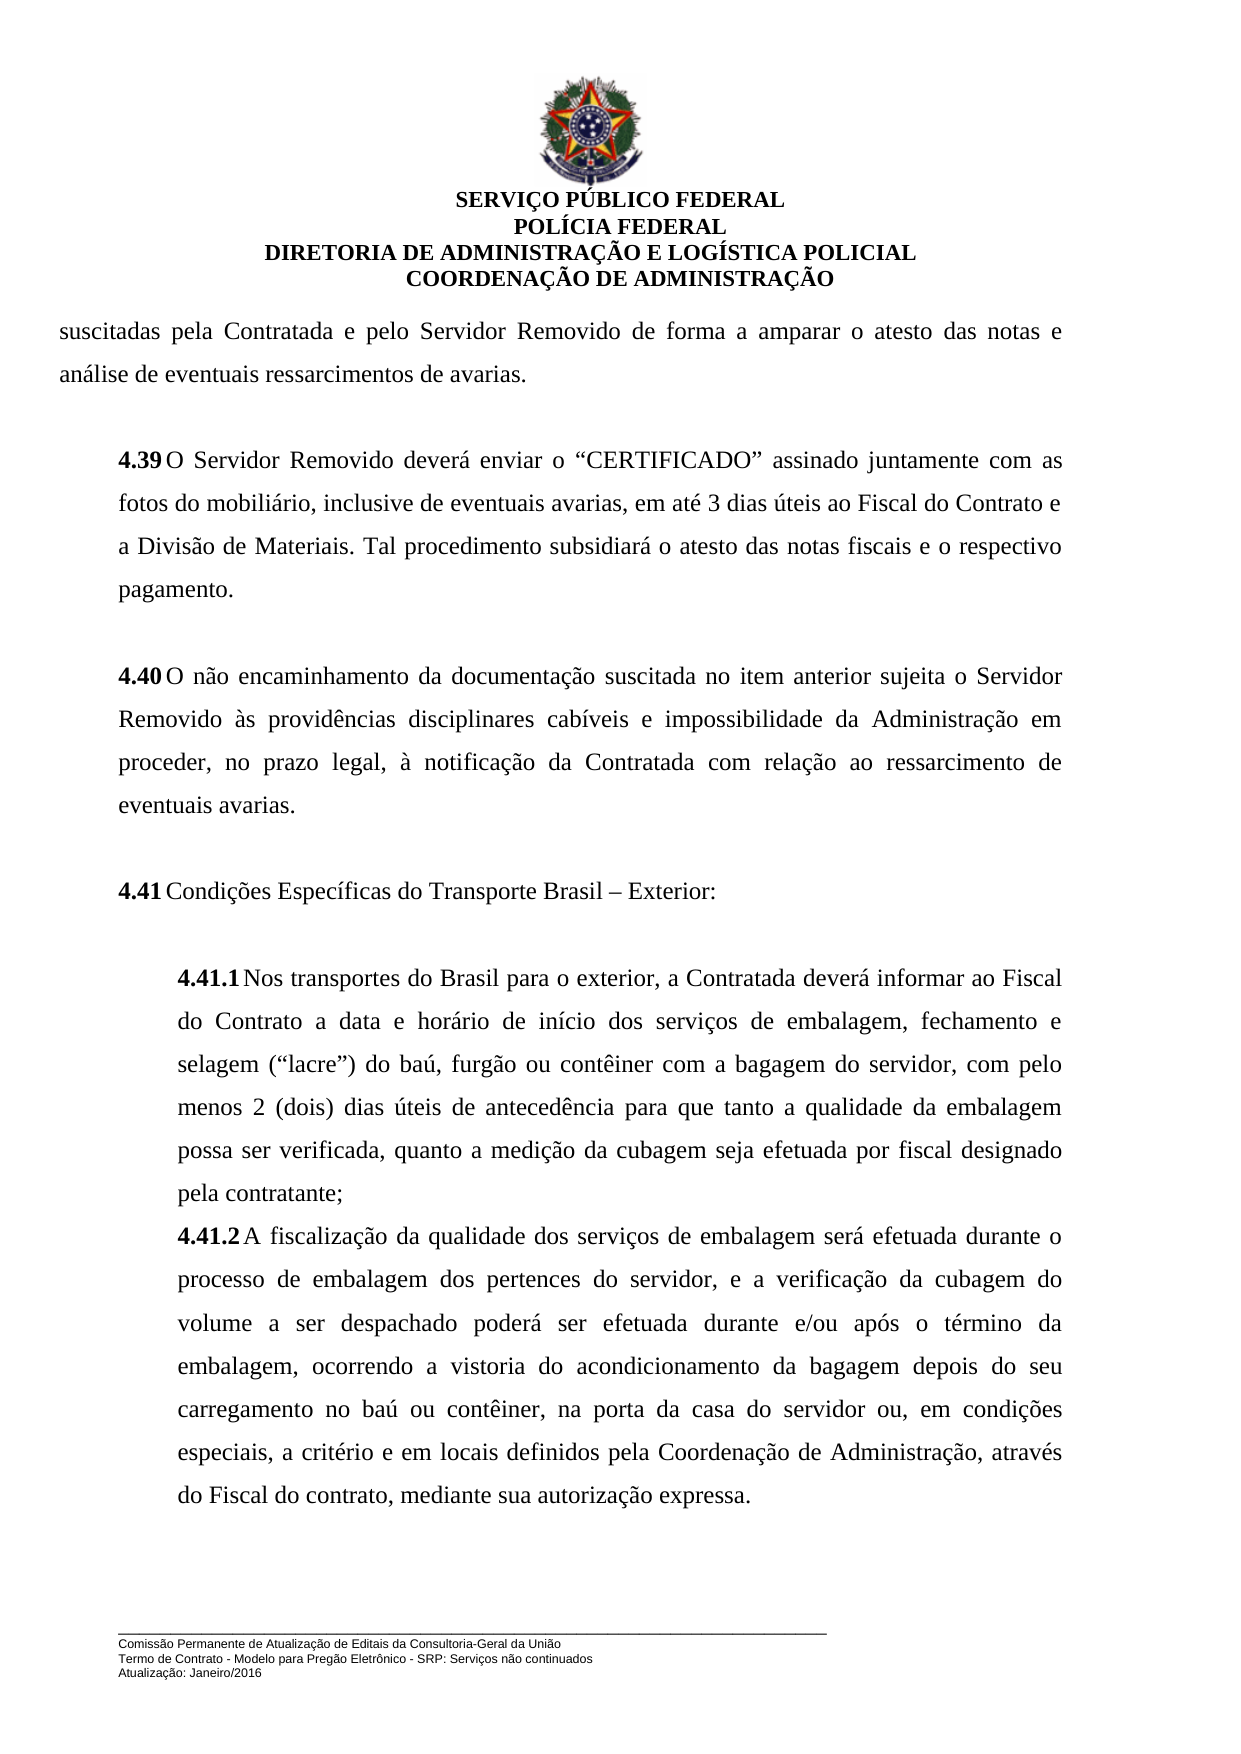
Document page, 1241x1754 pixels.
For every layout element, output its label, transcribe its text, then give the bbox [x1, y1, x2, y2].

text 4.41.1 Nos transportes do Brasil para o exterior, a Contratada deverá informar ao Fiscal do Contrato a data e horário de início dos serviços de embalagem, fechamento e selagem (“lacre”) do baú, furgão ou contêiner com a bagagem do servidor, com pelo menos 2 (dois) dias úteis de antecedência para que tanto a qualidade da embalagem possa ser verificada, quanto a medição da cubagem seja efetuada por fiscal designado pela contratante; [177, 963, 1063, 1207]
text 4.41.2 A fiscalização da qualidade dos serviços de embalagem será efetuada durante o processo de embalagem dos pertences do servidor, e a verificação da cubagem do volume a ser despachado poderá ser efetuada durante e/ou após o término da embalagem, ocorrendo a vistoria do acondicionamento da bagagem depois do seu carregamento no baú ou contêiner, na porta da casa do servidor ou, em condições especiais, a critério e em locais definidos pela Coordenação de Administração, através do Fiscal do contrato, mediante sua autorização expressa. [177, 1221, 1063, 1509]
text 4.40 O não encaminhamento da documentação suscitada no item anterior sujeita o Servidor Removido às providências disciplinares cabíveis e impossibilidade da Administração em proceder, no prazo legal, à notificação da Contratada com relação ao ressarcimento de eventuais avarias. [118, 661, 1063, 819]
text 4.41 Condições Específicas do Transporte Brasil – Exterior: [118, 876, 1063, 905]
text 4.39 O Servidor Removido deverá enviar o “CERTIFICADO” assinado juntamente com as fotos do mobiliário, inclusive de eventuais avarias, em até 3 dias úteis ao Fiscal do Contrato e a Divisão de Materiais. Tal procedimento subsidiará o atesto das notas fiscais e o respectivo pagamento. [118, 445, 1063, 603]
